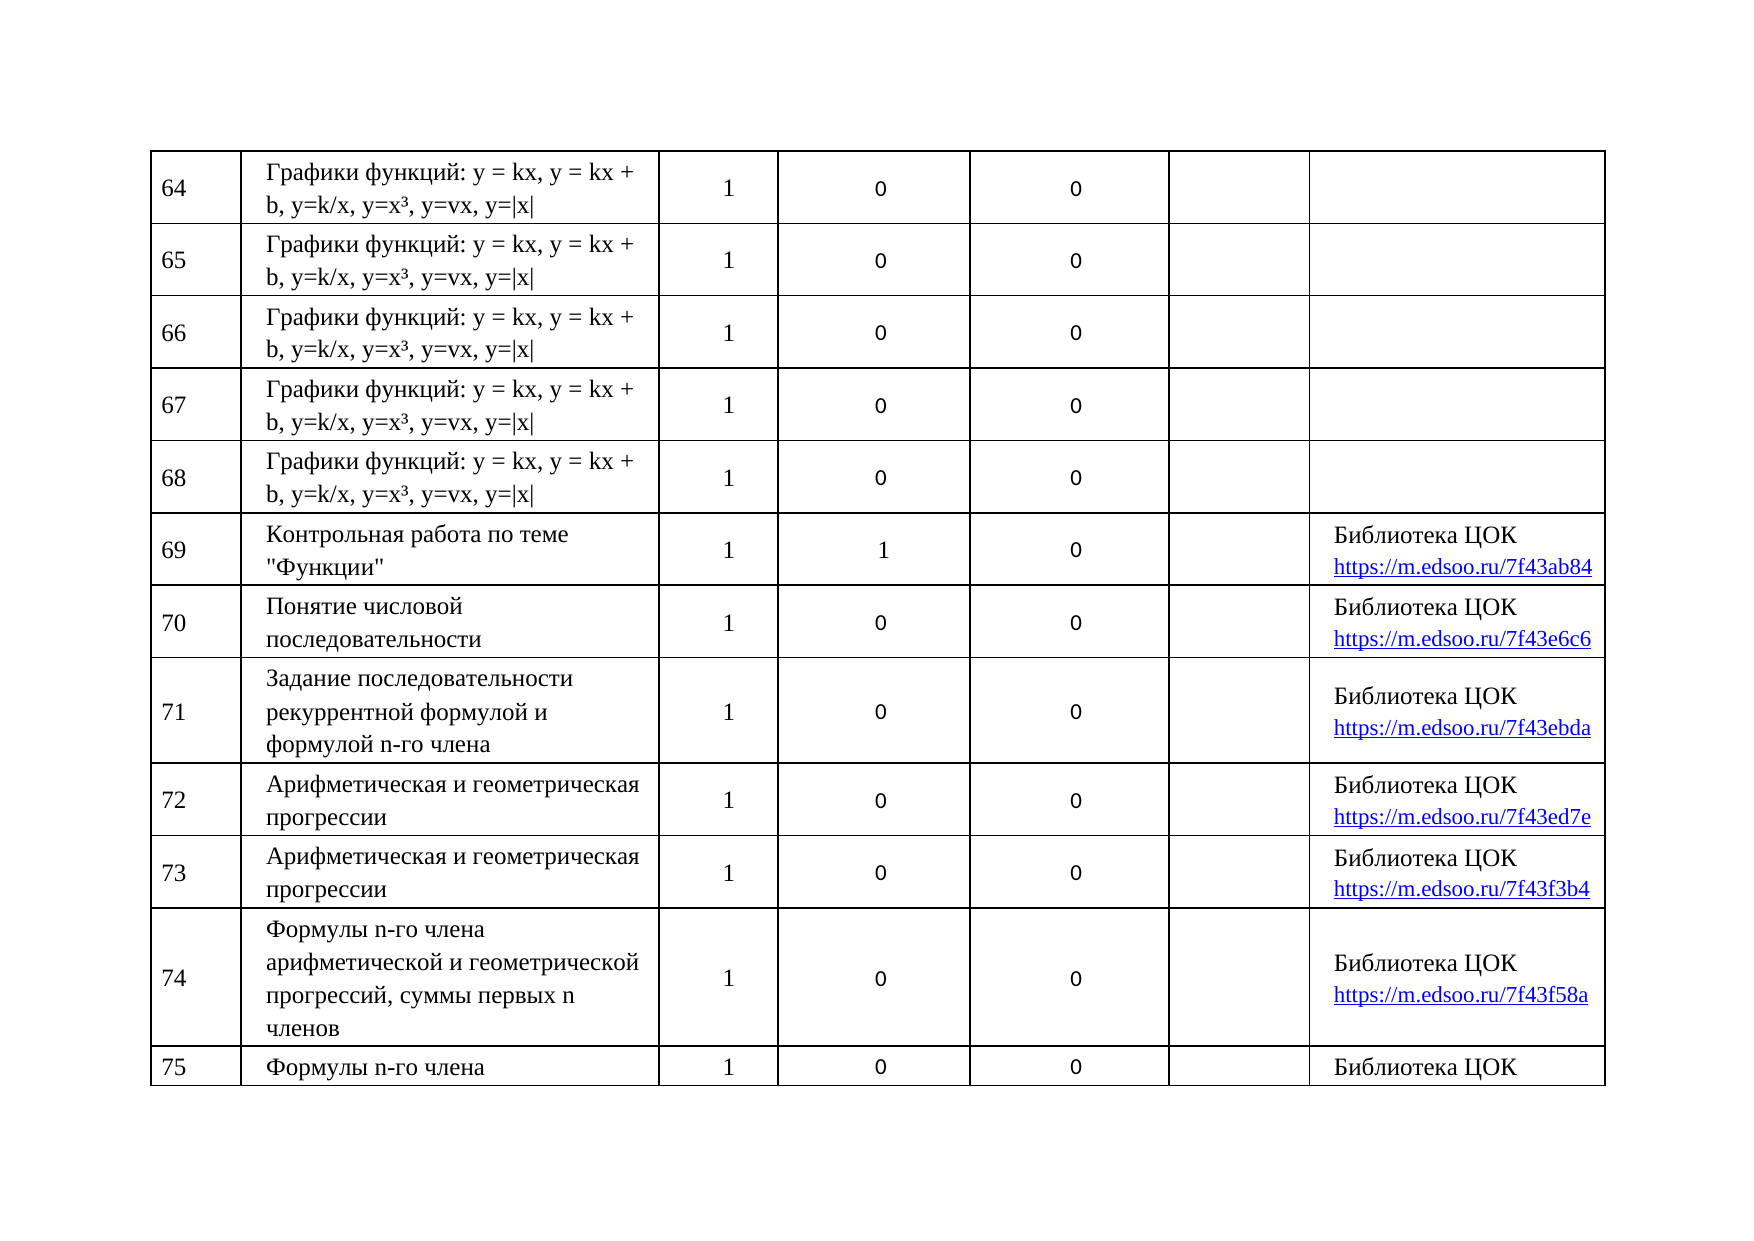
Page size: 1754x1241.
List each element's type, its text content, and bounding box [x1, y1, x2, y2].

table_cell 0 [971, 441, 1168, 512]
table_cell 0 [779, 909, 969, 1045]
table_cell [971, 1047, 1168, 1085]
table_cell [1170, 296, 1309, 367]
table_cell 1 [660, 369, 777, 439]
table_cell 68 [152, 441, 240, 512]
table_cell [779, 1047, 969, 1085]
table_cell 0 [971, 369, 1168, 439]
table_cell 1 [660, 658, 777, 762]
table_cell 64 [152, 152, 240, 222]
table_cell Библиотека ЦОК https://m.edsoo.ru/7f43ed7e [1310, 764, 1604, 834]
table_cell [1170, 441, 1309, 512]
table_cell 1 [660, 441, 777, 512]
table_cell 1 [660, 836, 777, 907]
table_cell Формулы n-го члена арифметической и геометрической прогрессий, суммы первых n членов [242, 909, 658, 1045]
table_cell [1310, 296, 1604, 367]
table_cell 0 [779, 441, 969, 512]
table_cell Графики функций: y = kx, y = kx + b, y=k/x, y=x³, y=vx, y=|x| [242, 441, 658, 512]
table_cell [1170, 224, 1309, 295]
table_cell 0 [779, 586, 969, 657]
table_cell 71 [152, 658, 240, 762]
table_cell [1170, 514, 1309, 584]
table_cell 0 [971, 296, 1168, 367]
table_cell [1170, 152, 1309, 222]
table_cell 0 [779, 296, 969, 367]
table_cell 0 [779, 152, 969, 222]
table_cell [1170, 658, 1309, 762]
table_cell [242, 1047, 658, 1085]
table_cell Задание последовательности рекуррентной формулой и формулой n-го члена [242, 658, 658, 762]
table_cell 0 [971, 836, 1168, 907]
table_cell 0 [971, 514, 1168, 584]
table_cell 66 [152, 296, 240, 367]
table_cell 0 [971, 152, 1168, 222]
table_cell 74 [152, 909, 240, 1045]
table_cell [1310, 152, 1604, 222]
table_cell [1310, 441, 1604, 512]
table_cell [242, 296, 658, 367]
table_cell 73 [152, 836, 240, 907]
table_cell 1 [660, 586, 777, 657]
table_cell 1 [779, 514, 969, 584]
table_cell 0 [779, 369, 969, 439]
table_cell 0 [779, 764, 969, 834]
table_cell 1 [660, 152, 777, 222]
table_cell 0 [779, 224, 969, 295]
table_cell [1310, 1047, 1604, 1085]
table_cell 0 [971, 909, 1168, 1045]
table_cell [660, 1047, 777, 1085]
table_cell [1170, 909, 1309, 1045]
table_cell 67 [152, 369, 240, 439]
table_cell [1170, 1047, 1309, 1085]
table_cell [1310, 224, 1604, 295]
table_cell Библиотека ЦОК https://m.edsoo.ru/7f43ebda [1310, 658, 1604, 762]
table_cell [1170, 764, 1309, 834]
table_cell 1 [660, 224, 777, 295]
table_cell 72 [152, 764, 240, 834]
table_cell Библиотека ЦОК https://m.edsoo.ru/7f43f3b4 [1310, 836, 1604, 907]
table_cell 0 [971, 586, 1168, 657]
table_cell 1 [660, 296, 777, 367]
table_cell Библиотека ЦОК https://m.edsoo.ru/7f43e6c6 [1310, 586, 1604, 657]
table_cell Арифметическая и геометрическая прогрессии [242, 764, 658, 834]
table_cell Контрольная работа по теме "Функции" [242, 514, 658, 584]
table_cell Библиотека ЦОК https://m.edsoo.ru/7f43ab84 [1310, 514, 1604, 584]
table_cell 0 [971, 224, 1168, 295]
table_cell 65 [152, 224, 240, 295]
table_cell Понятие числовой последовательности [242, 586, 658, 657]
table_cell 75 [152, 1047, 240, 1085]
table_cell 0 [971, 764, 1168, 834]
table_cell Библиотека ЦОК https://m.edsoo.ru/7f43f58a [1310, 909, 1604, 1045]
table_cell 0 [779, 658, 969, 762]
table_cell 1 [660, 514, 777, 584]
table_cell 69 [152, 514, 240, 584]
table_cell 1 [660, 764, 777, 834]
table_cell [242, 152, 658, 222]
table_cell [1170, 369, 1309, 439]
table_cell Графики функций: y = kx, y = kx + b, y=k/x, y=x³, y=vx, y=|x| [242, 369, 658, 439]
table_cell 0 [779, 836, 969, 907]
table_cell [1310, 369, 1604, 439]
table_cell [242, 224, 658, 295]
table_cell [1170, 586, 1309, 657]
table_cell 70 [152, 586, 240, 657]
table_cell 1 [660, 909, 777, 1045]
table_cell 0 [971, 658, 1168, 762]
table_cell Арифметическая и геометрическая прогрессии [242, 836, 658, 907]
table_cell [1170, 836, 1309, 907]
